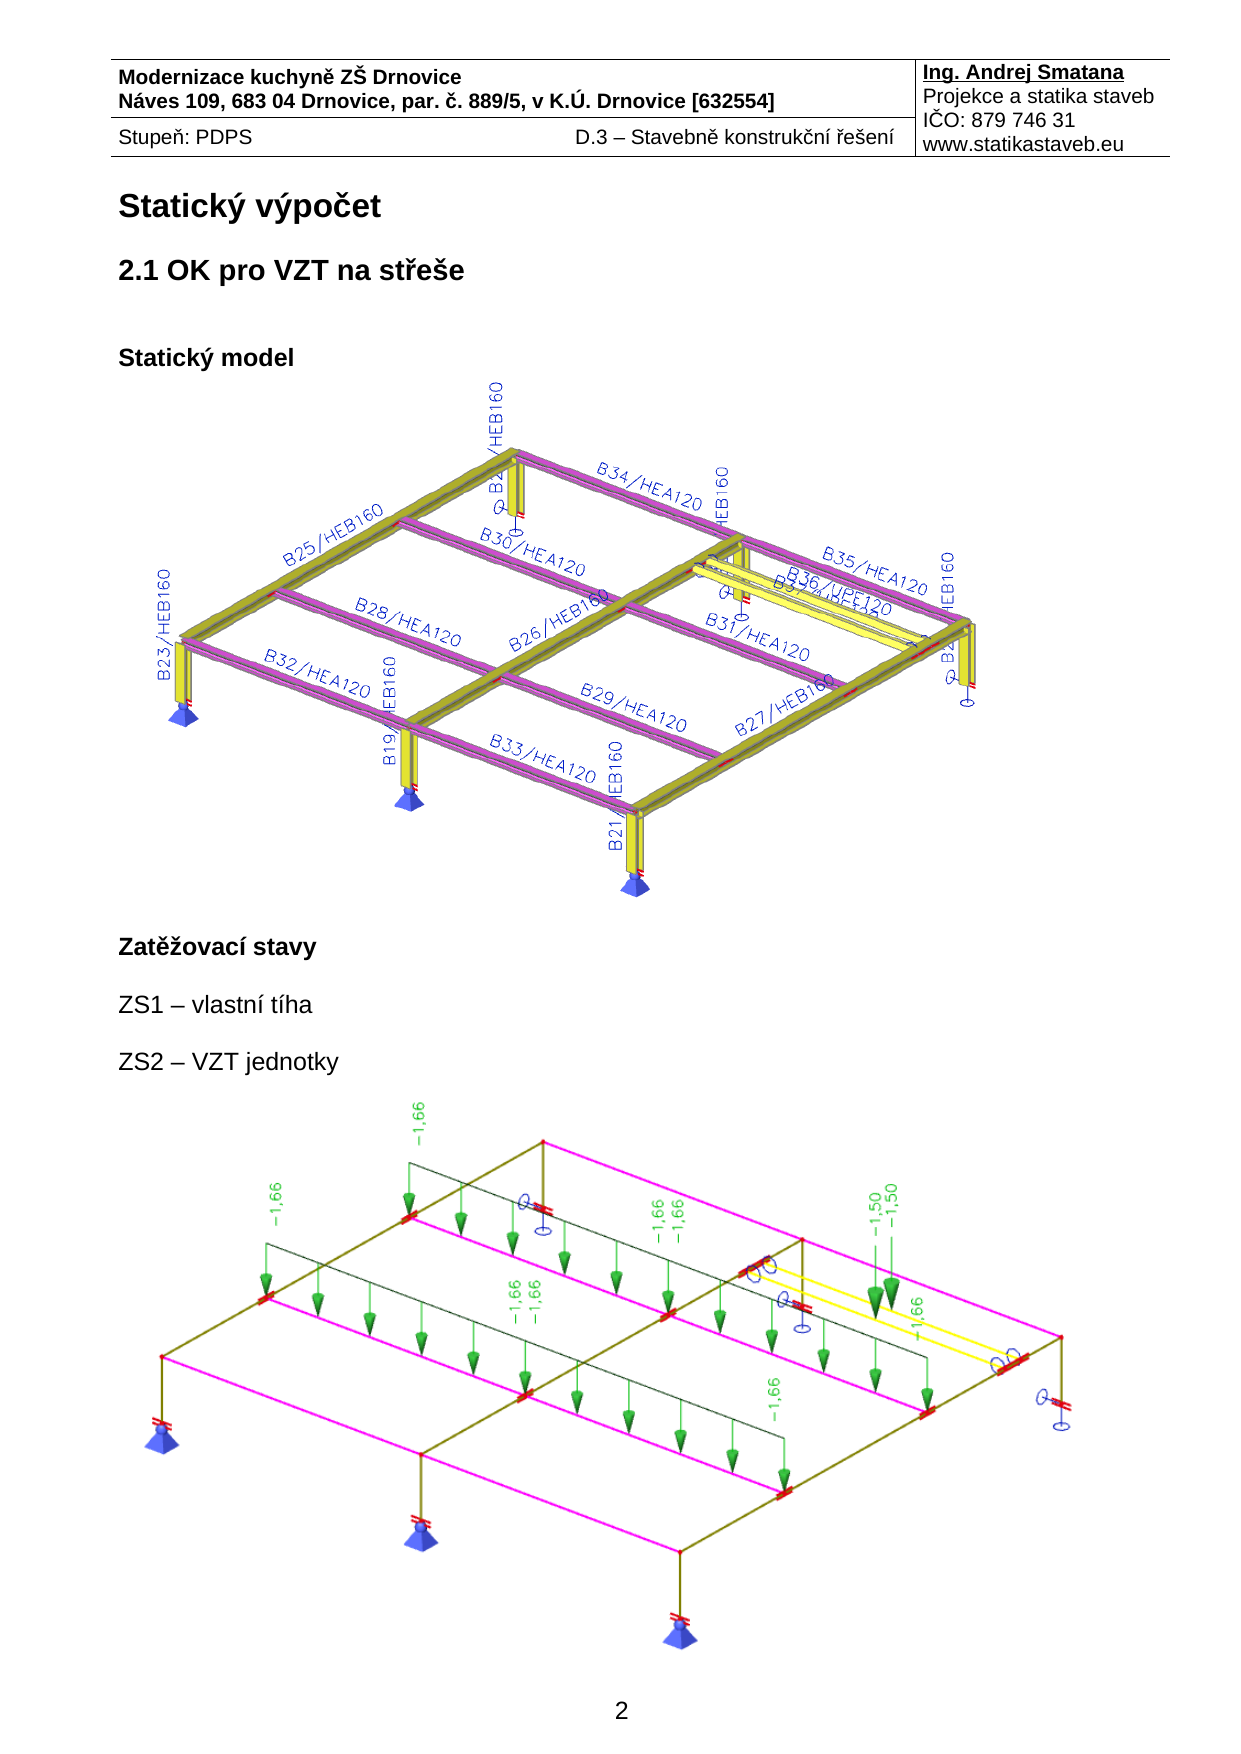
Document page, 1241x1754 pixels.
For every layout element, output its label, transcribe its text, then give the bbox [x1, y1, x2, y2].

subtitle Statický model [118, 343, 1162, 372]
text ZS1 – vlastní tíha [118, 990, 1162, 1018]
picture [118, 372, 1017, 904]
subtitle Zatěžovací stavy [118, 932, 1162, 961]
subtitle Statický výpočet [118, 186, 1162, 224]
picture [118, 1076, 1097, 1667]
text ZS2 – VZT jednotky [118, 1047, 1162, 1076]
subtitle 2.1 OK pro VZT na střeše [118, 253, 1162, 286]
